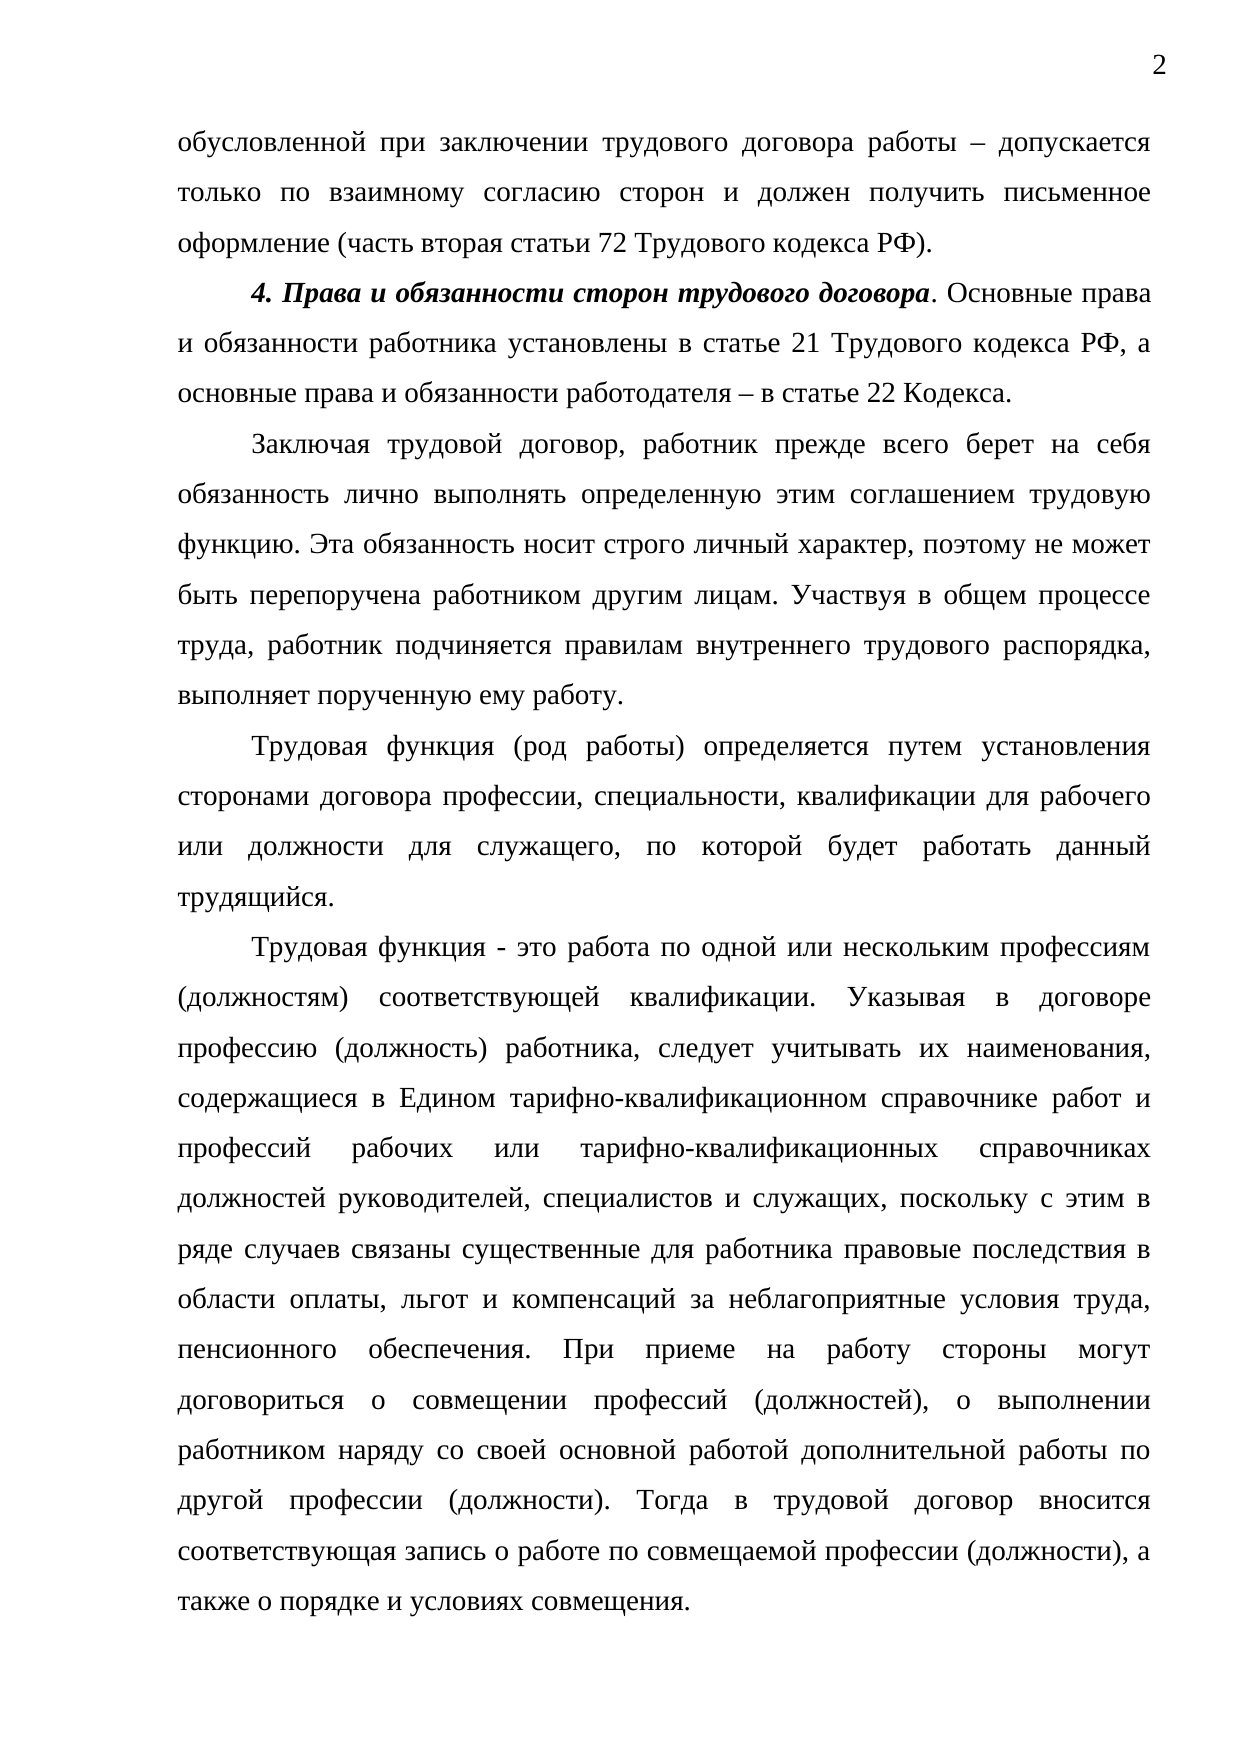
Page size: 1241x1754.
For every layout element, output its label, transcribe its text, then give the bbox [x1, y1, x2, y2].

text Трудовая функция (род работы) определяется путем установления сторонами договора профессии, специальности, квалификации для рабочего или должности для служащего, по которой будет работать данный трудящийся. [177, 728, 1152, 912]
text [177, 124, 1152, 258]
text 4. Права и обязанности сторон трудового договора. Основные права и обязанности работника установлены в статье 21 Трудового кодекса РФ, а основные права и обязанности работодателя – в статье 22 Кодекса. [177, 275, 1152, 409]
text Трудовая функция - это работа по одной или нескольким профессиям (должностям) соответствующей квалификации. Указывая в договоре профессию (должность) работника, следует учитывать их наименования, содержащиеся в Едином тарифно-квалификационном справочнике работ и профессий рабочих или тарифно-квалификационных справочниках должностей руководителей, специалистов и служащих, поскольку с этим в ряде случаев связаны существенные для работника правовые последствия в области оплаты, льгот и компенсаций за неблагоприятные условия труда, пенсионного обеспечения. При приеме на работу стороны могут договориться о совмещении профессий (должностей), о выполнении работником наряду со своей основной работой дополнительной работы по другой профессии (должности). Тогда в трудовой договор вносится соответствующая запись о работе по совмещаемой профессии (должности), а также о порядке и условиях совмещения. [177, 929, 1152, 1617]
text Заключая трудовой договор, работник прежде всего берет на себя обязанность лично выполнять определенную этим соглашением трудовую функцию. Эта обязанность носит строго личный характер, поэтому не может быть перепоручена работником другим лицам. Участвуя в общем процессе труда, работник подчиняется правилам внутреннего трудового распорядка, выполняет порученную ему работу. [177, 426, 1152, 711]
